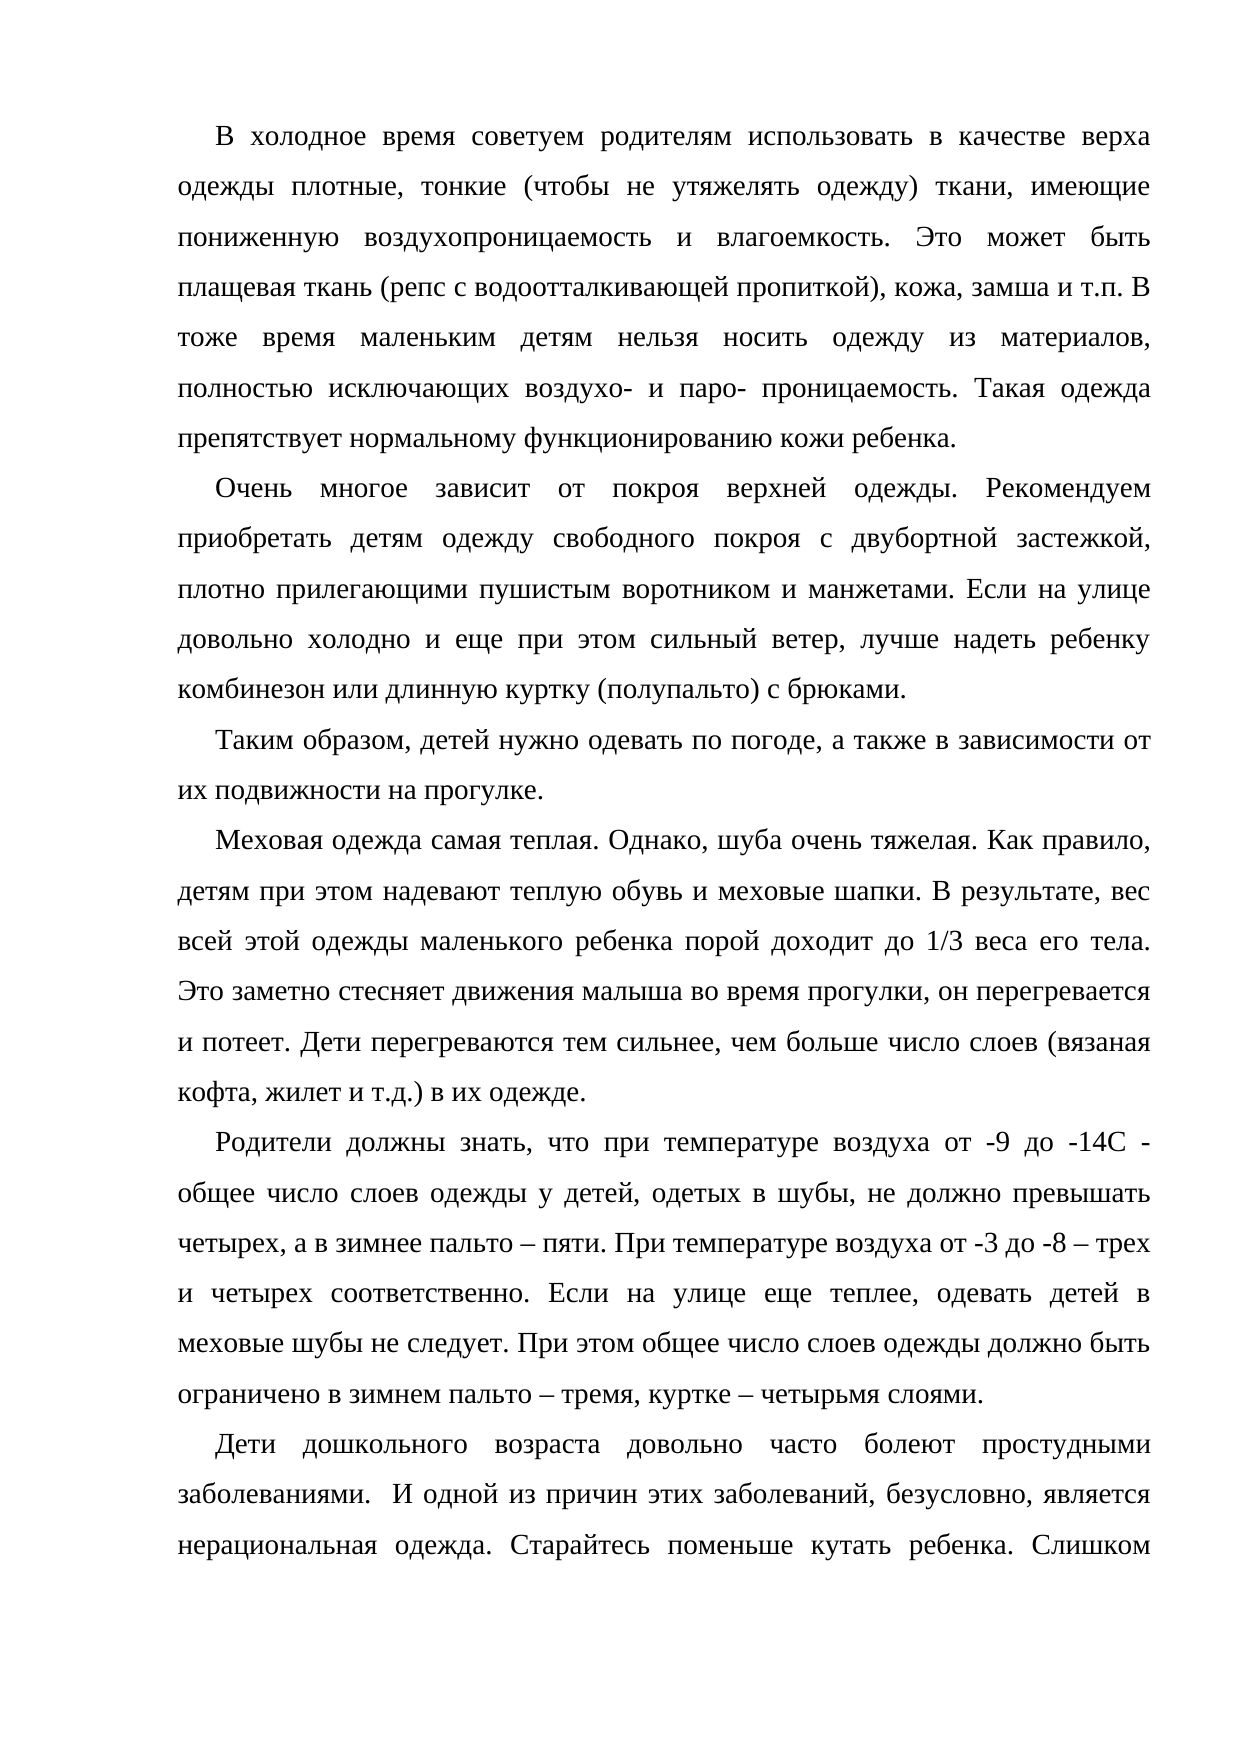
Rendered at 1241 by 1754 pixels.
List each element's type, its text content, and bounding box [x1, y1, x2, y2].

text В холодное время советуем родителям использовать в качестве верха одежды плотные, тонкие (чтобы не утяжелять одежду) ткани, имеющие пониженную воздухопроницаемость и влагоемкость. Это может быть плащевая ткань (репс с водоотталкивающей пропиткой), кожа, замша и т.п. В тоже время маленьким детям нельзя носить одежду из материалов, полностью исключающих воздухо- и паро- проницаемость. Такая одежда препятствует нормальному функционированию кожи ребенка. [177, 118, 1152, 453]
text Очень многое зависит от покроя верхней одежды. Рекомендуем приобретать детям одежду свободного покроя с двубортной застежкой, плотно прилегающими пушистым воротником и манжетами. Если на улице довольно холодно и еще при этом сильный ветер, лучше надеть ребенку комбинезон или длинную куртку (полупальто) с брюками. [177, 470, 1152, 705]
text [177, 1426, 1152, 1560]
text Меховая одежда самая теплая. Однако, шуба очень тяжелая. Как правило, детям при этом надевают теплую обувь и меховые шапки. В результате, вес всей этой одежды маленького ребенка порой доходит до 1/3 веса его тела. Это заметно стесняет движения малыша во время прогулки, он перегревается и потеет. Дети перегреваются тем сильнее, чем больше число слоев (вязаная кофта, жилет и т.д.) в их одежде. [177, 822, 1152, 1108]
text Таким образом, детей нужно одевать по погоде, а также в зависимости от их подвижности на прогулке. [177, 722, 1152, 806]
text Родители должны знать, что при температуре воздуха от -9 до -14С - общее число слоев одежды у детей, одетых в шубы, не должно превышать четырех, а в зимнее пальто – пяти. При температуре воздуха от -3 до -8 – трех и четырех соответственно. Если на улице еще теплее, одевать детей в меховые шубы не следует. При этом общее число слоев одежды должно быть ограничено в зимнем пальто – тремя, куртке – четырьмя слоями. [177, 1124, 1152, 1409]
